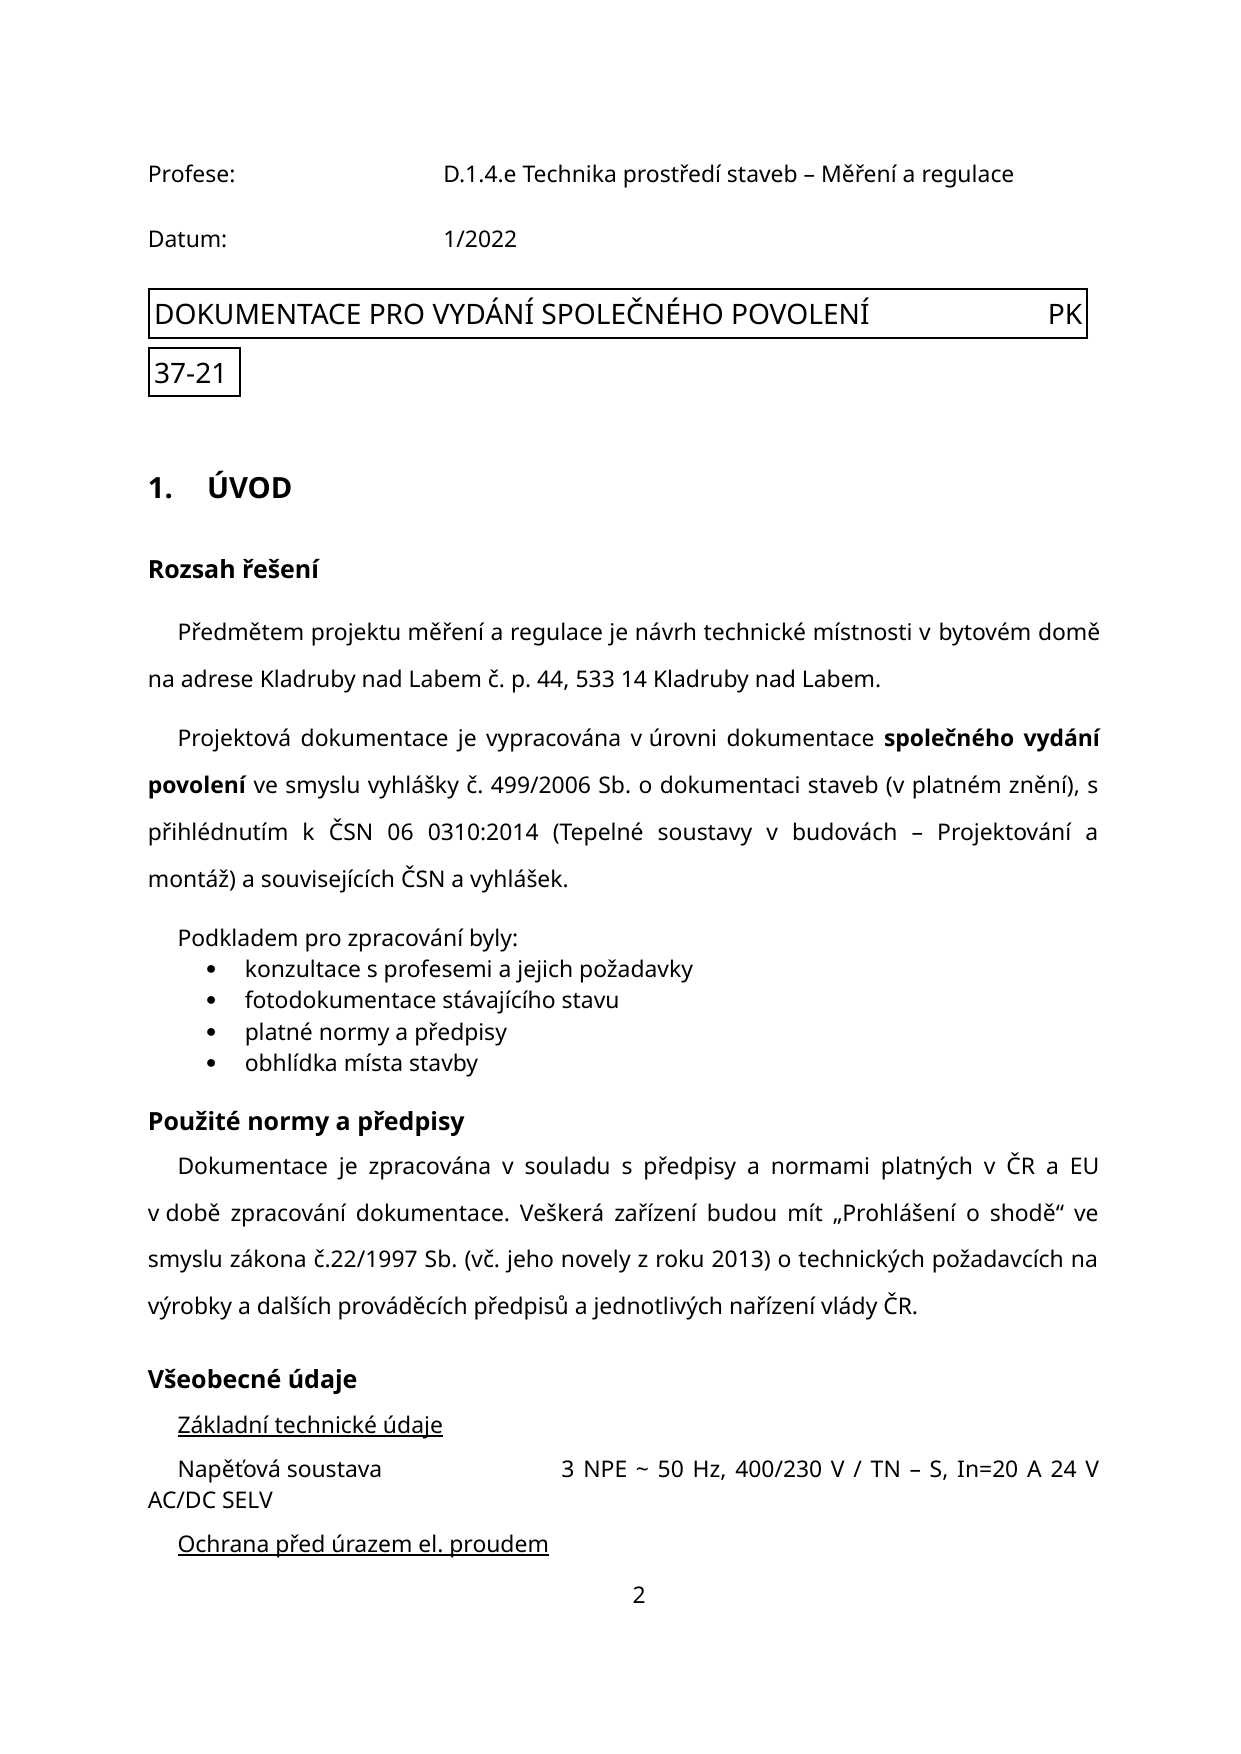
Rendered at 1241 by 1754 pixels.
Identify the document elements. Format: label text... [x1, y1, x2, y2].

text Napěťová soustava 3 NPE ~ 50 Hz, 400/230 V / TN – S, In=20 A 24 V AC/DC SELV [148, 1452, 1100, 1515]
text Podkladem pro zpracování byly: [148, 922, 1100, 953]
list platné normy a předpisy [207, 1016, 1100, 1047]
text Datum: 1/2022 [148, 223, 1100, 254]
text DOKUMENTACE PRO VYDÁNÍ SPOLEČNÉHO POVOLENÍ PK 37-21 [148, 288, 1100, 397]
subtitle ÚVOD [148, 468, 1100, 507]
text Ochrana před úrazem el. proudem [148, 1527, 1100, 1559]
text Základní technické údaje [148, 1409, 1100, 1440]
list obhlídka místa stavby [207, 1047, 1100, 1078]
text Projektová dokumentace je vypracována v úrovni dokumentace společného vydání povolení ve smyslu vyhlášky č. 499/2006 Sb. o dokumentaci staveb (v platném znění), s přihlédnutím k ČSN 06 0310:2014 (Tepelné soustavy v budovách – Projektování a montáž) a souvisejících ČSN a vyhlášek. [148, 722, 1100, 894]
list konzultace s profesemi a jejich požadavky [207, 953, 1100, 984]
text Profese: D.1.4.e Technika prostředí staveb – Měření a regulace [148, 158, 1100, 189]
text Dokumentace je zpracována v souladu s předpisy a normami platných v ČR a EU v době zpracování dokumentace. Veškerá zařízení budou mít „Prohlášení o shodě“ ve smyslu zákona č.22/1997 Sb. (vč. jeho novely z roku 2013) o technických požadavcích na výrobky a dalších prováděcích předpisů a jednotlivých nařízení vlády ČR. [148, 1150, 1100, 1322]
list fotodokumentace stávajícího stavu [207, 984, 1100, 1016]
subtitle Rozsah řešení [148, 552, 1100, 586]
text Předmětem projektu měření a regulace je návrh technické místnosti v bytovém domě na adrese Kladruby nad Labem č. p. 44, 533 14 Kladruby nad Labem. [148, 616, 1100, 694]
subtitle Všeobecné údaje [148, 1362, 1100, 1396]
subtitle Použité normy a předpisy [148, 1103, 1100, 1137]
